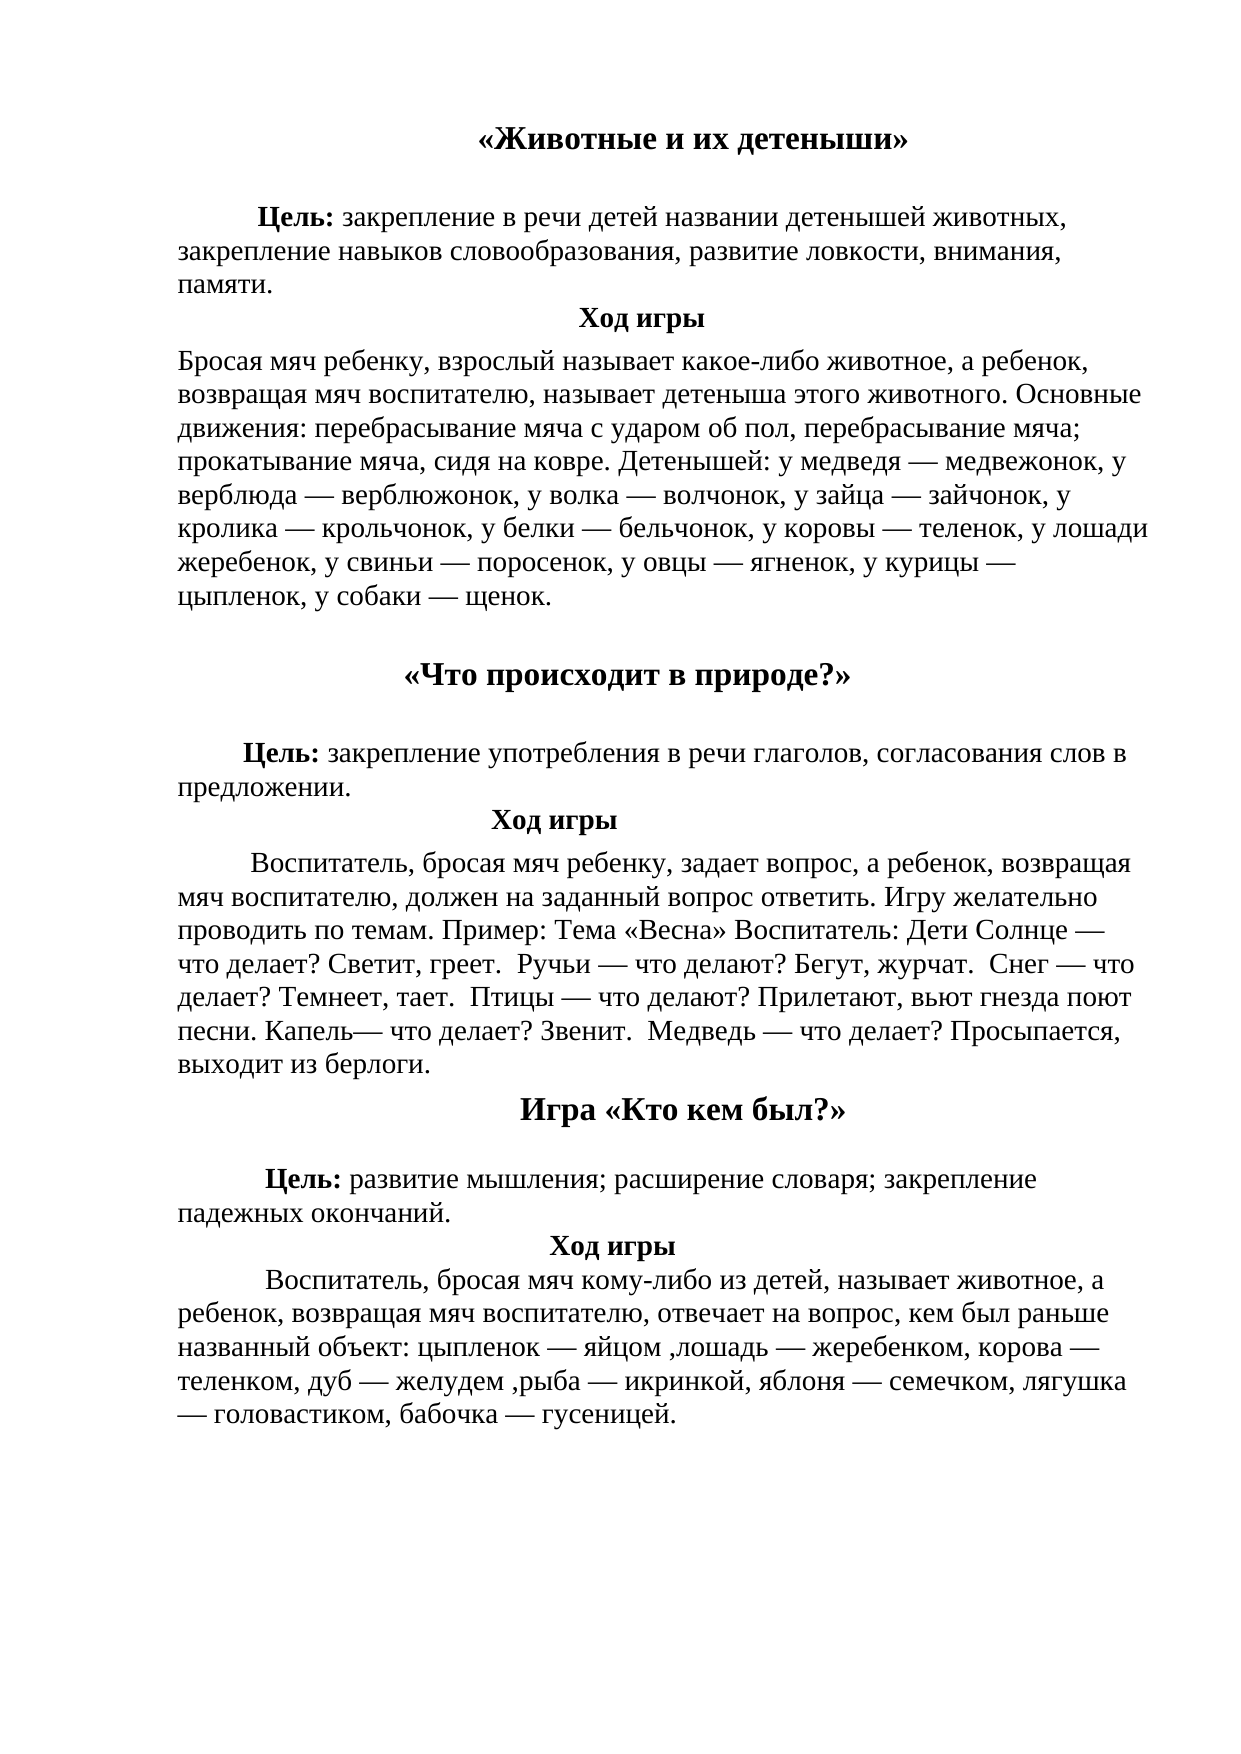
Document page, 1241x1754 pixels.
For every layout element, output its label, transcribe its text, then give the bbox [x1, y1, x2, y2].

text Бросая мяч ребенку, взрослый называет какое-либо животное, а ребенок, возвращая мяч воспитателю, называет детеныша этого животного. Основные движения: перебрасывание мяча с ударом об пол, перебрасывание мяча; прокатывание мяча, сидя на ковре. Детенышей: у медведя — медвежонок, у верблюда — верблюжонок, у волка — волчонок, у зайца — зайчонок, у кролика — крольчонок, у белки — бельчонок, у коровы — теленок, у лошади жеребенок, у свиньи — поросенок, у овцы — ягненок, у курицы — цыпленок, у собаки — щенок. [177, 343, 1152, 611]
text Цель: закрепление употребления в речи глаголов, согласования слов в предложении. Ход игры [177, 702, 1152, 836]
text Цель: закрепление в речи детей названии детенышей животных, закрепление навыков словообразования, развитие ловкости, внимания, памяти. Ход игры [177, 166, 1152, 333]
text Воспитатель, бросая мяч кому-либо из детей, называет животное, а ребенок, возвращая мяч воспитателю, отвечает на вопрос, кем был раньше названный объект: цыпленок — яйцом ,лошадь — жеребенком, корова — теленком, дуб — желудем ,рыба — икринкой, яблоня — семечком, лягушка — головастиком, бабочка — гусеницей. [177, 1262, 1152, 1430]
text «Животные и их детеныши» [177, 118, 1152, 156]
text Цель: развитие мышления; расширение словаря; закрепление падежных окончаний. Ход игры [177, 1128, 1152, 1262]
text Воспитатель, бросая мяч ребенку, задает вопрос, а ребенок, возвращая мяч воспитателю, должен на заданный вопрос ответить. Игру желательно проводить по темам. Пример: Тема «Весна» Воспитатель: Дети Солнце — что делает? Светит, греет. Ручьи — что делают? Бегут, журчат. Снег — что делает? Темнеет, тает. Птицы — что делают? Прилетают, вьют гнезда поют песни. Капель— что делает? Звенит. Медведь — что делает? Просыпается, выходит из берлоги. [177, 845, 1152, 1080]
text «Что происходит в природе?» [177, 621, 1152, 692]
text Игра «Кто кем был?» [177, 1089, 1152, 1128]
